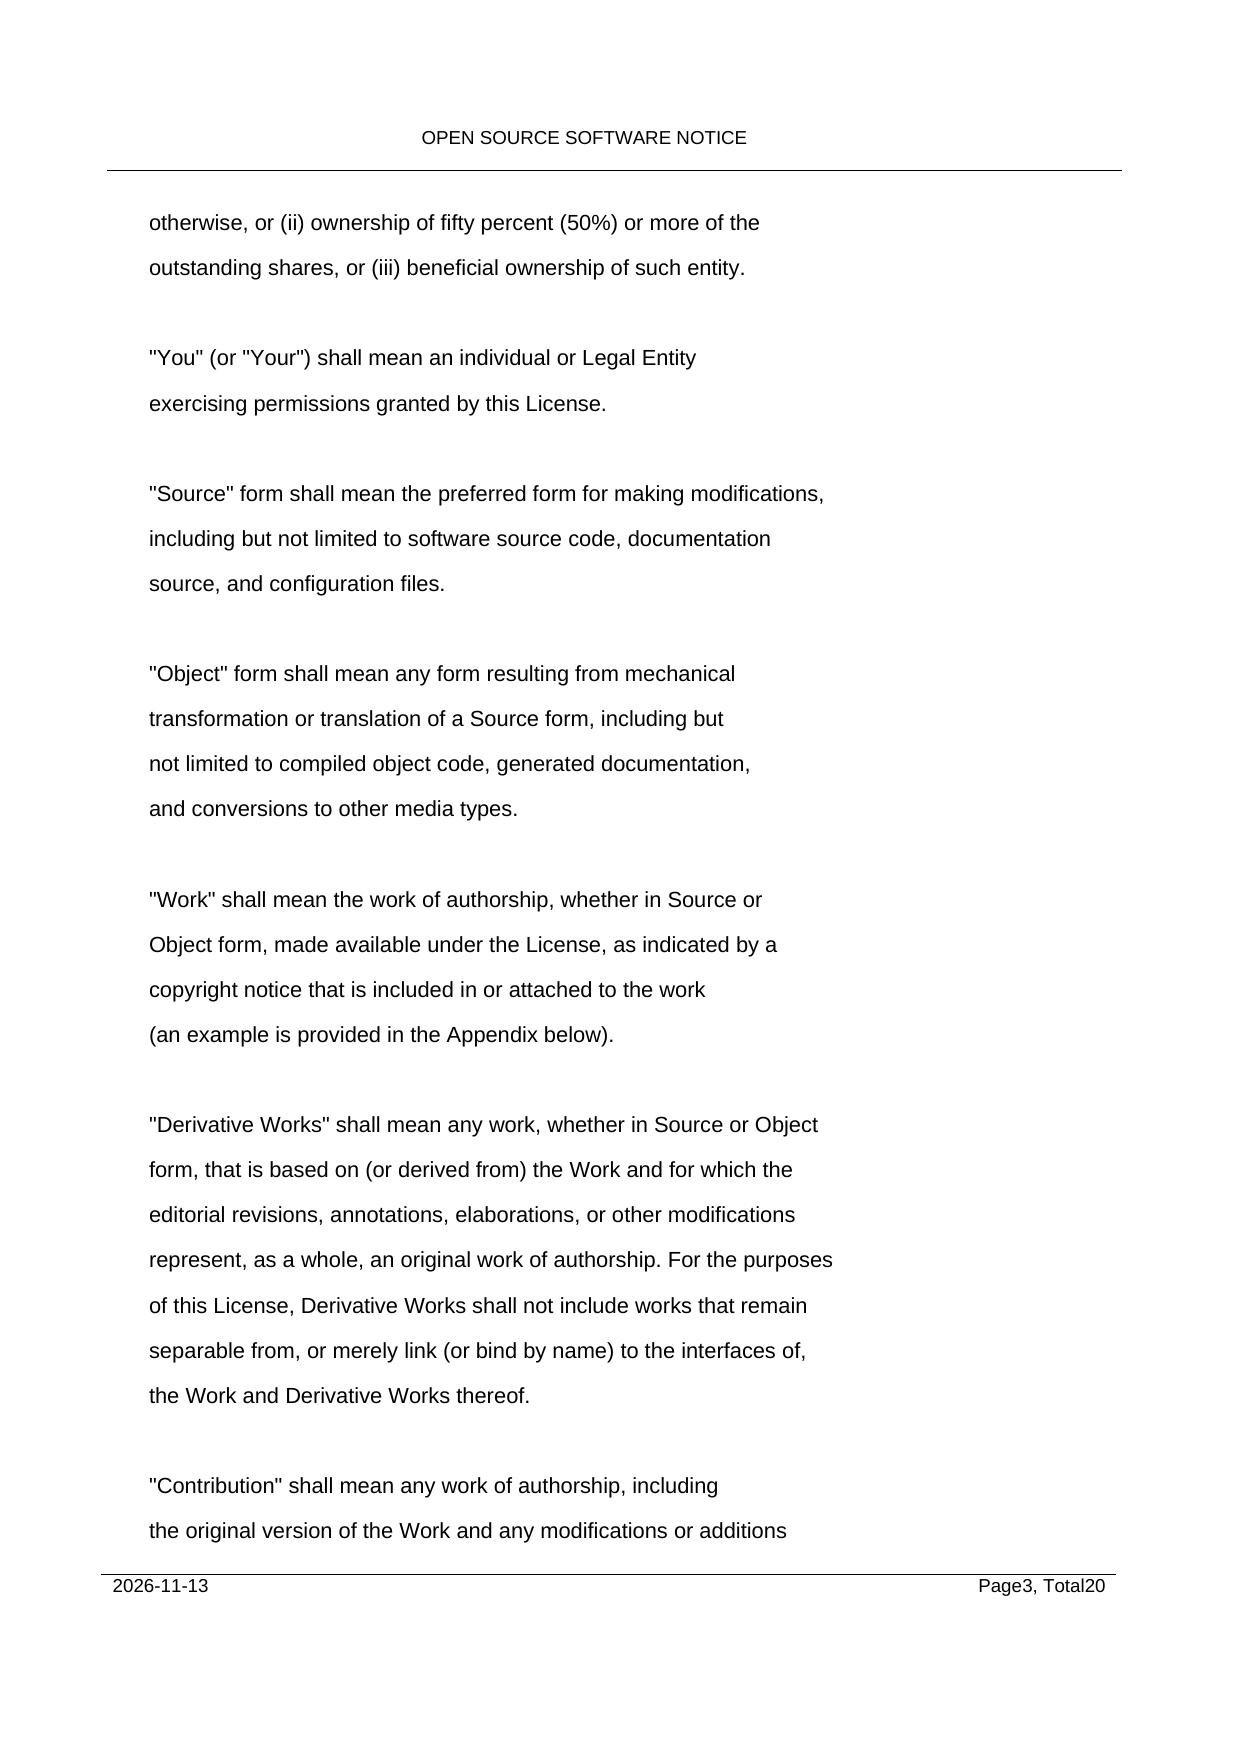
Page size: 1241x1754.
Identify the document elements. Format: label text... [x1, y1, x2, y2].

text form, that is based on (or derived from) the Work and for which the [112, 1153, 1128, 1186]
text of this License, Derivative Works shall not include works that remain [112, 1289, 1128, 1321]
text including but not limited to software source code, documentation [112, 522, 1128, 554]
text the original version of the Work and any modifications or additions [112, 1514, 1128, 1547]
text represent, as a whole, an original work of authorship. For the purposes [112, 1244, 1128, 1276]
text (an example is provided in the Appendix below). [112, 1018, 1128, 1051]
text copyright notice that is included in or attached to the work [112, 973, 1128, 1006]
text Object form, made available under the License, as indicated by a [112, 928, 1128, 961]
text not limited to compiled object code, generated documentation, [112, 748, 1128, 780]
text "Work" shall mean the work of authorship, whether in Source or [112, 883, 1128, 915]
text the Work and Derivative Works thereof. [112, 1379, 1128, 1412]
text otherwise, or (ii) ownership of fifty percent (50%) or more of the [112, 206, 1128, 239]
text "Contribution" shall mean any work of authorship, including [112, 1469, 1128, 1502]
text exercising permissions granted by this License. [112, 387, 1128, 419]
text separable from, or merely link (or bind by name) to the interfaces of, [112, 1334, 1128, 1366]
text outstanding shares, or (iii) beneficial ownership of such entity. [112, 251, 1128, 284]
text "Object" form shall mean any form resulting from mechanical [112, 657, 1128, 690]
text "Derivative Works" shall mean any work, whether in Source or Object [112, 1108, 1128, 1141]
text "You" (or "Your") shall mean an individual or Legal Entity [112, 342, 1128, 374]
text "Source" form shall mean the preferred form for making modifications, [112, 477, 1128, 509]
text transformation or translation of a Source form, including but [112, 702, 1128, 735]
text source, and configuration files. [112, 567, 1128, 600]
text editorial revisions, annotations, elaborations, or other modifications [112, 1199, 1128, 1231]
text and conversions to other media types. [112, 793, 1128, 825]
